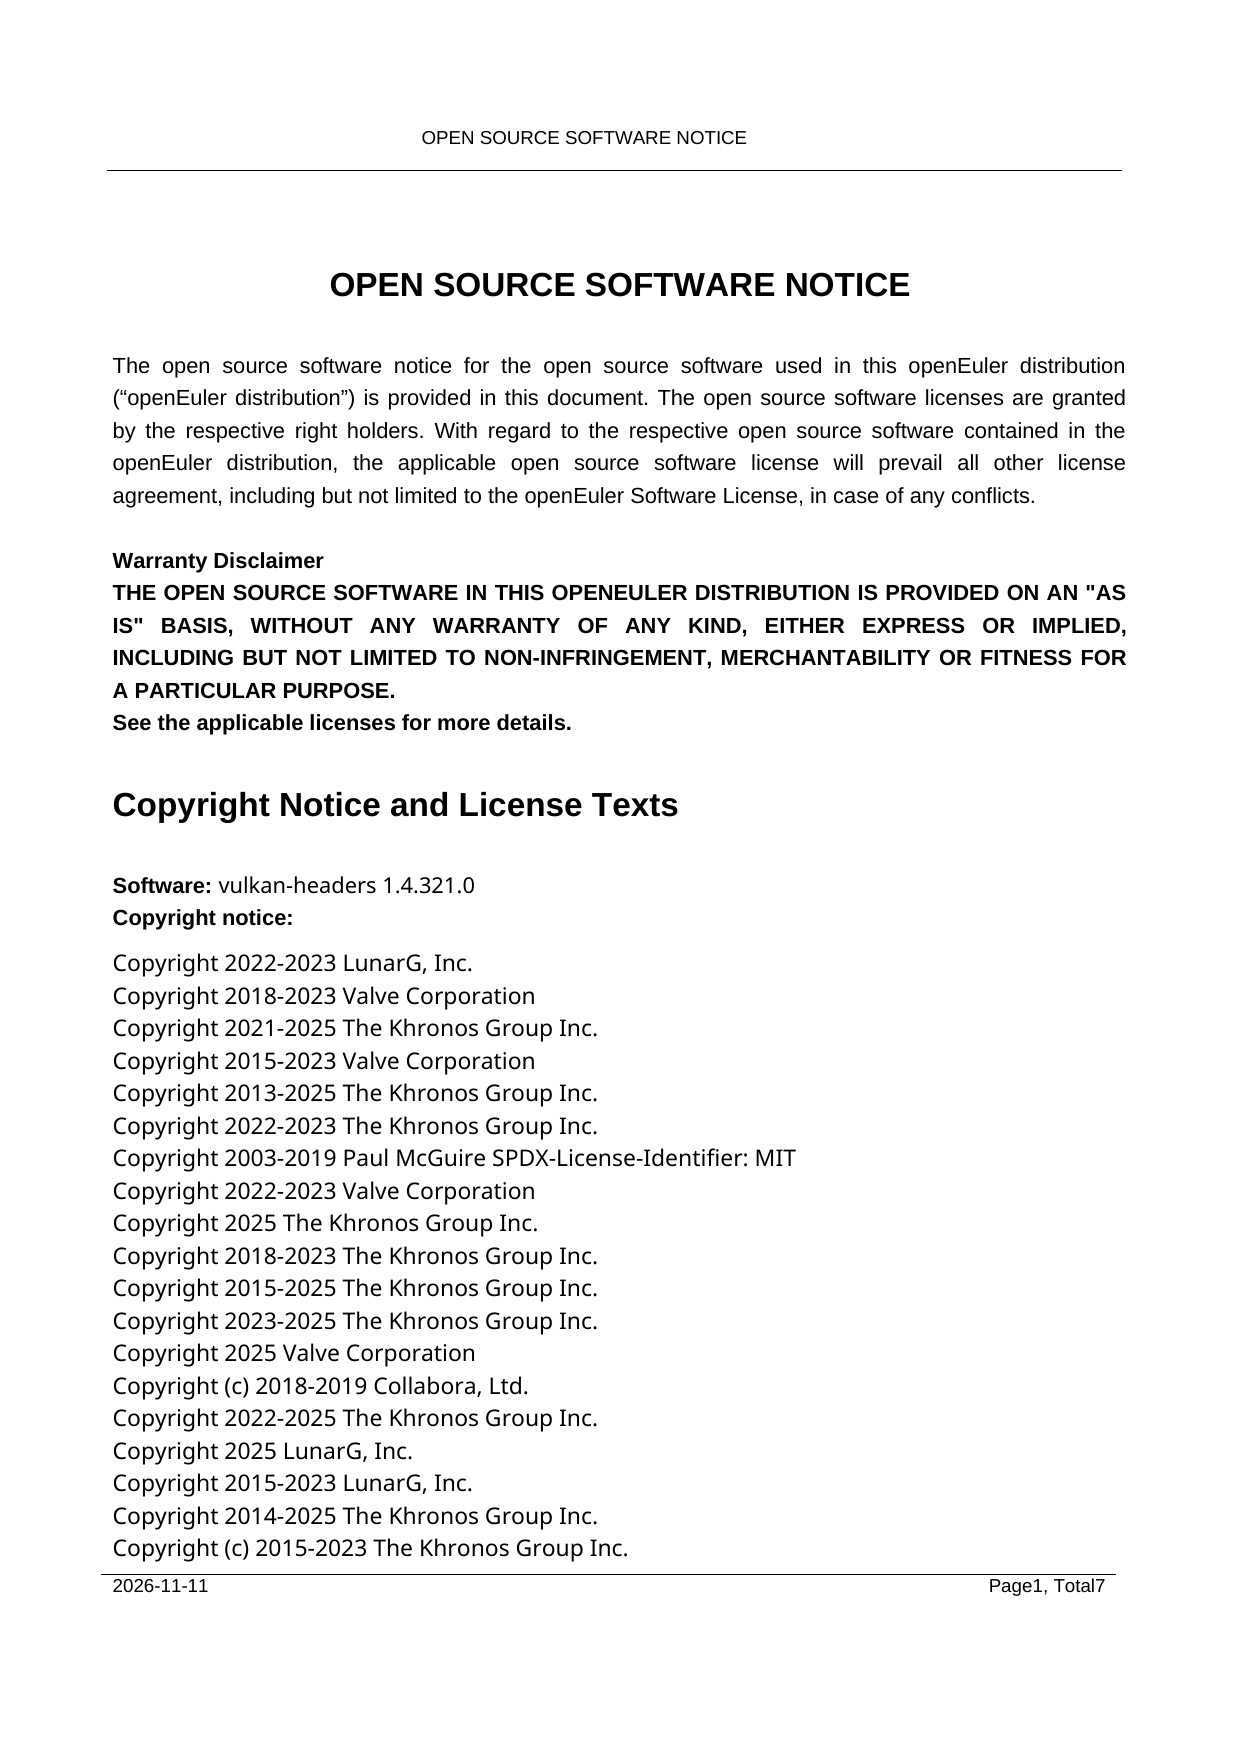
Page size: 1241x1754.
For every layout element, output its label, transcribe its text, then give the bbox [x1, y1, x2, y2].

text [112, 947, 1128, 1564]
text Copyright Notice and License Texts [112, 771, 1128, 836]
text The open source software notice for the open source software used in this openEuler distribution (“openEuler distribution”) is provided in this document. The open source software licenses are granted by the respective right holders. With regard to the respective open source software contained in the openEuler distribution, the applicable open source software license will prevail all other license agreement, including but not limited to the openEuler Software License, in case of any conflicts. [112, 349, 1128, 511]
text THE OPEN SOURCE SOFTWARE IN THIS OPENEULER DISTRIBUTION IS PROVIDED ON AN "AS IS" BASIS, WITHOUT ANY WARRANTY OF ANY KIND, EITHER EXPRESS OR IMPLIED, INCLUDING BUT NOT LIMITED TO NON-INFRINGEMENT, MERCHANTABILITY OR FITNESS FOR A PARTICULAR PURPOSE. See the applicable licenses for more details. [112, 576, 1128, 739]
text OPEN SOURCE SOFTWARE NOTICE [112, 251, 1128, 316]
text Warranty Disclaimer [112, 544, 1128, 576]
title Software: vulkan-headers 1.4.321.0 [112, 869, 1128, 901]
text Copyright notice: [112, 901, 1128, 934]
